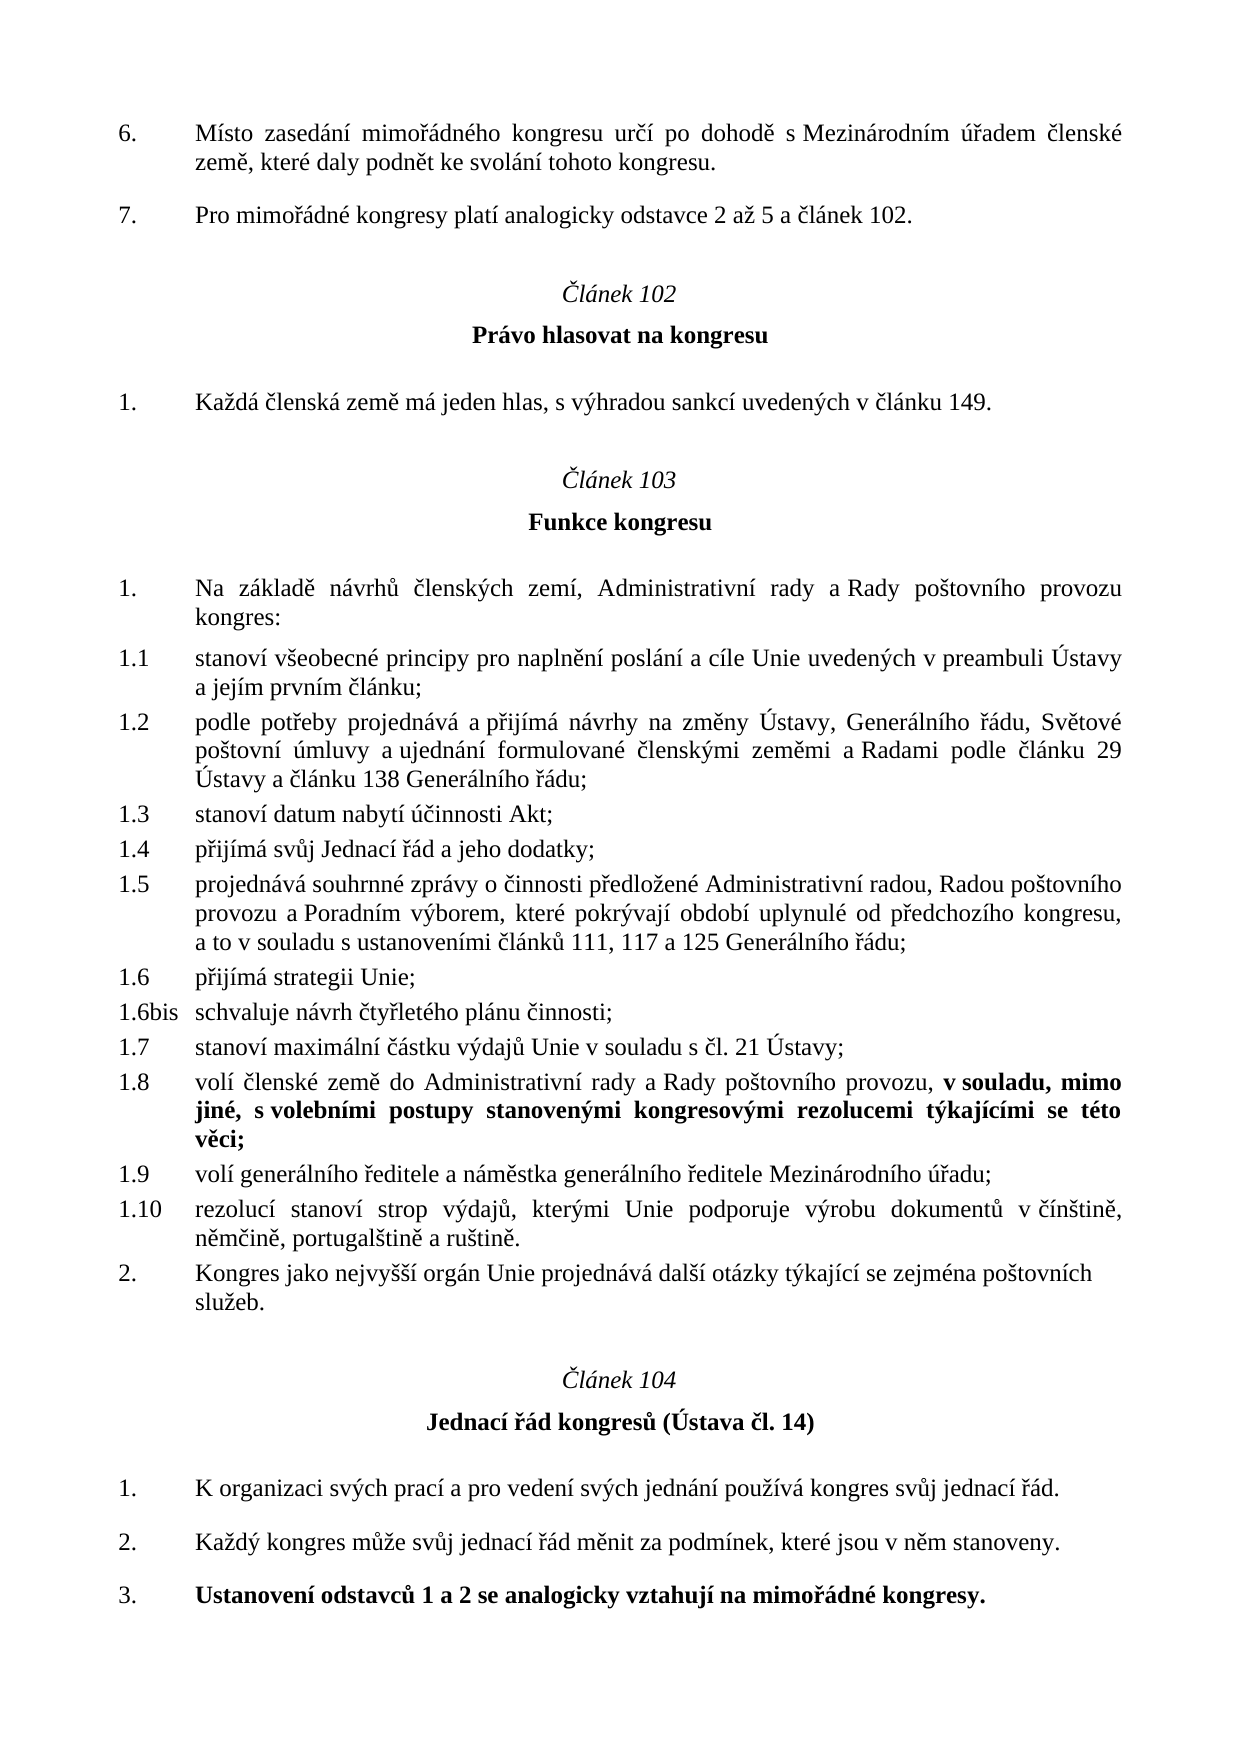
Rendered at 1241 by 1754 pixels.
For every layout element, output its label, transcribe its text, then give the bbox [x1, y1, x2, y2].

text 1.3 stanoví datum nabytí účinnosti Akt; [118, 799, 1122, 828]
text 1.1 stanoví všeobecné principy pro naplnění poslání a cíle Unie uvedených v preambuli Ústavy a jejím prvním článku; [118, 643, 1122, 701]
text 1.7 stanoví maximální částku výdajů Unie v souladu s čl. 21 Ústavy; [118, 1032, 1122, 1061]
text 1.9 volí generálního ředitele a náměstka generálního ředitele Mezinárodního úřadu; [118, 1159, 1122, 1188]
list K organizaci svých prací a pro vedení svých jednání používá kongres svůj jednací řád. [118, 1473, 1122, 1502]
list Každý kongres může svůj jednací řád měnit za podmínek, které jsou v něm stanoveny. [118, 1527, 1122, 1556]
text 1.4 přijímá svůj Jednací řád a jeho dodatky; [118, 834, 1122, 863]
text Jednací řád kongresů (Ústava čl. 14) [118, 1407, 1122, 1436]
text 1.5 projednává souhrnné zprávy o činnosti předložené Administrativní radou, Radou poštovního provozu a Poradním výborem, které pokrývají období uplynulé od předchozího kongresu, a to v souladu s ustanoveními článků 111, 117 a 125 Generálního řádu; [118, 869, 1122, 956]
list Na základě návrhů členských zemí, Administrativní rady a Rady poštovního provozu kongres: [118, 573, 1122, 631]
text Místo zasedání mimořádného kongresu určí po dohodě s Mezinárodním úřadem členské země, které daly podnět ke svolání tohoto kongresu. [118, 118, 1122, 176]
text Článek 104 [118, 1366, 1122, 1394]
text Právo hlasovat na kongresu [118, 321, 1122, 349]
text Článek 103 [118, 466, 1122, 494]
list Každá členská země má jeden hlas, s výhradou sankcí uvedených v článku 149. [118, 387, 1122, 416]
text Článek 102 [118, 279, 1122, 308]
text Pro mimořádné kongresy platí analogicky odstavce 2 až 5 a článek 102. [118, 201, 1122, 229]
list Kongres jako nejvyšší orgán Unie projednává další otázky týkající se zejména poštovních služeb. [118, 1258, 1122, 1316]
text 1.2 podle potřeby projednává a přijímá návrhy na změny Ústavy, Generálního řádu, Světové poštovní úmluvy a ujednání formulované členskými zeměmi a Radami podle článku 29 Ústavy a článku 138 Generálního řádu; [118, 707, 1122, 793]
text 1.8 volí členské země do Administrativní rady a Rady poštovního provozu, v souladu, mimo jiné, s volebními postupy stanovenými kongresovými rezolucemi týkajícími se této věci; [118, 1067, 1122, 1153]
list Ustanovení odstavců 1 a 2 se analogicky vztahují na mimořádné kongresy. [118, 1581, 1122, 1609]
text Funkce kongresu [118, 507, 1122, 536]
text 1.10 rezolucí stanoví strop výdajů, kterými Unie podporuje výrobu dokumentů v čínštině, němčině, portugalštině a ruštině. [118, 1194, 1122, 1252]
text 1.6 přijímá strategii Unie; [118, 962, 1122, 991]
text 1.6bis schvaluje návrh čtyřletého plánu činnosti; [118, 997, 1122, 1026]
